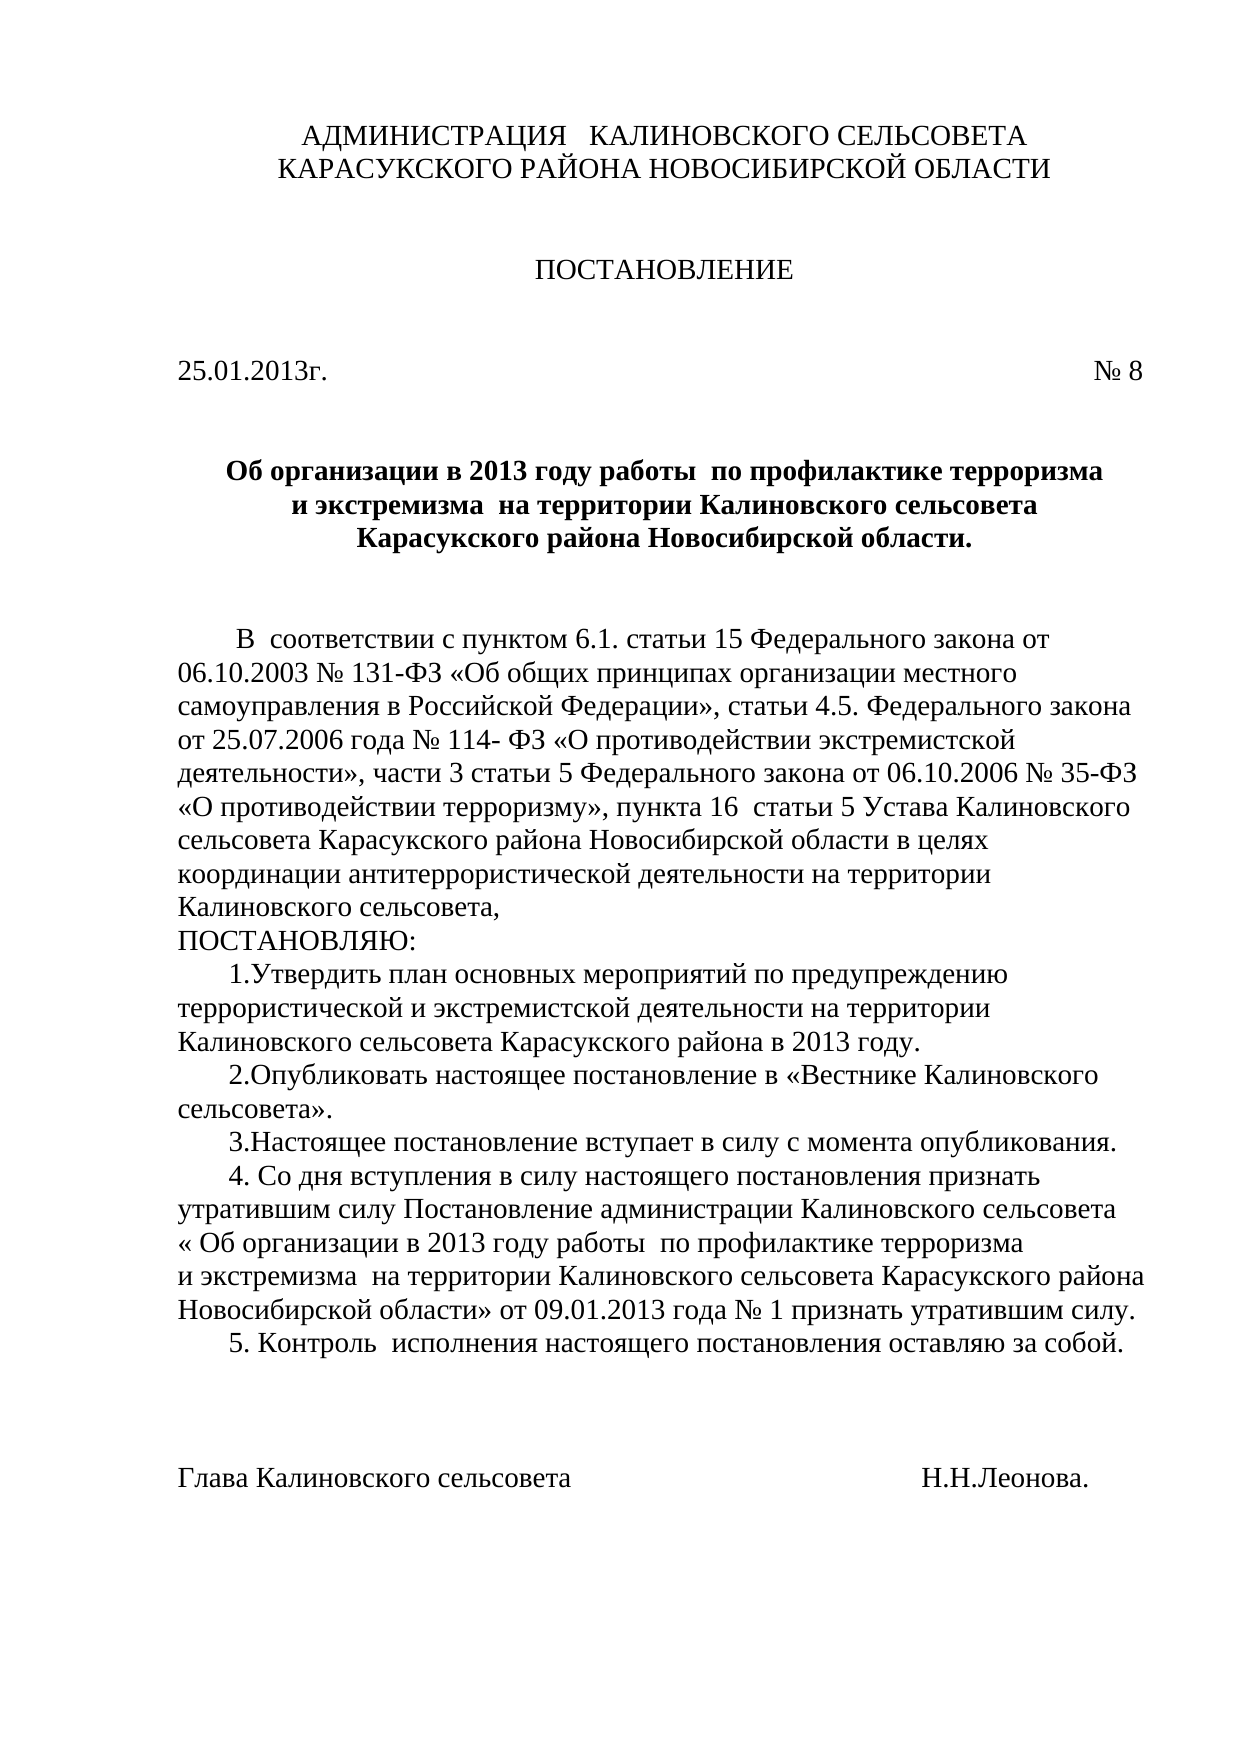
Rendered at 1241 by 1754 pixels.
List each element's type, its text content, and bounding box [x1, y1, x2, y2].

text и экстремизма на территории Калиновского сельсовета Карасукского района Новосибирской области» от 09.01.2013 года № 1 признать утратившим силу. [177, 1258, 1152, 1326]
text 4. Со дня вступления в силу настоящего постановления признать утратившим силу Постановление администрации Калиновского сельсовета [177, 1158, 1152, 1225]
text Об организации в 2013 году работы по профилактике терроризма [177, 453, 1152, 487]
text Глава Калиновского сельсовета Н.Н.Леонова. [177, 1460, 1152, 1493]
text КАРАСУКСКОГО РАЙОНА НОВОСИБИРСКОЙ ОБЛАСТИ [177, 152, 1152, 185]
text 25.01.2013г. № 8 [177, 353, 1152, 386]
text 5. Контроль исполнения настоящего постановления оставляю за собой. [177, 1326, 1152, 1359]
text АДМИНИСТРАЦИЯ КАЛИНОВСКОГО СЕЛЬСОВЕТА [177, 118, 1152, 152]
text 2.Опубликовать настоящее постановление в «Вестнике Калиновского сельсовета». [177, 1057, 1152, 1124]
text и экстремизма на территории Калиновского сельсовета [177, 487, 1152, 521]
text 1.Утвердить план основных мероприятий по предупреждению террористической и экстремистской деятельности на территории Калиновского сельсовета Карасукского района в 2013 году. [177, 957, 1152, 1057]
text 3.Настоящее постановление вступает в силу с момента опубликования. [177, 1124, 1152, 1158]
text « Об организации в 2013 году работы по профилактике терроризма [177, 1225, 1152, 1258]
text В соответствии с пунктом 6.1. статьи 15 Федерального закона от 06.10.2003 № 131-ФЗ «Об общих принципах организации местного самоуправления в Российской Федерации», статьи 4.5. Федерального закона от 25.07.2006 года № 114- ФЗ «О противодействии экстремистской деятельности», части 3 статьи 5 Федерального закона от 06.10.2006 № 35-ФЗ «О противодействии терроризму», пункта 16 статьи 5 Устава Калиновского сельсовета Карасукского района Новосибирской области в целях координации антитеррористической деятельности на территории Калиновского сельсовета, [177, 621, 1152, 923]
text ПОСТАНОВЛЕНИЕ [177, 252, 1152, 286]
text Карасукского района Новосибирской области. [177, 521, 1152, 554]
text ПОСТАНОВЛЯЮ: [177, 923, 1152, 957]
